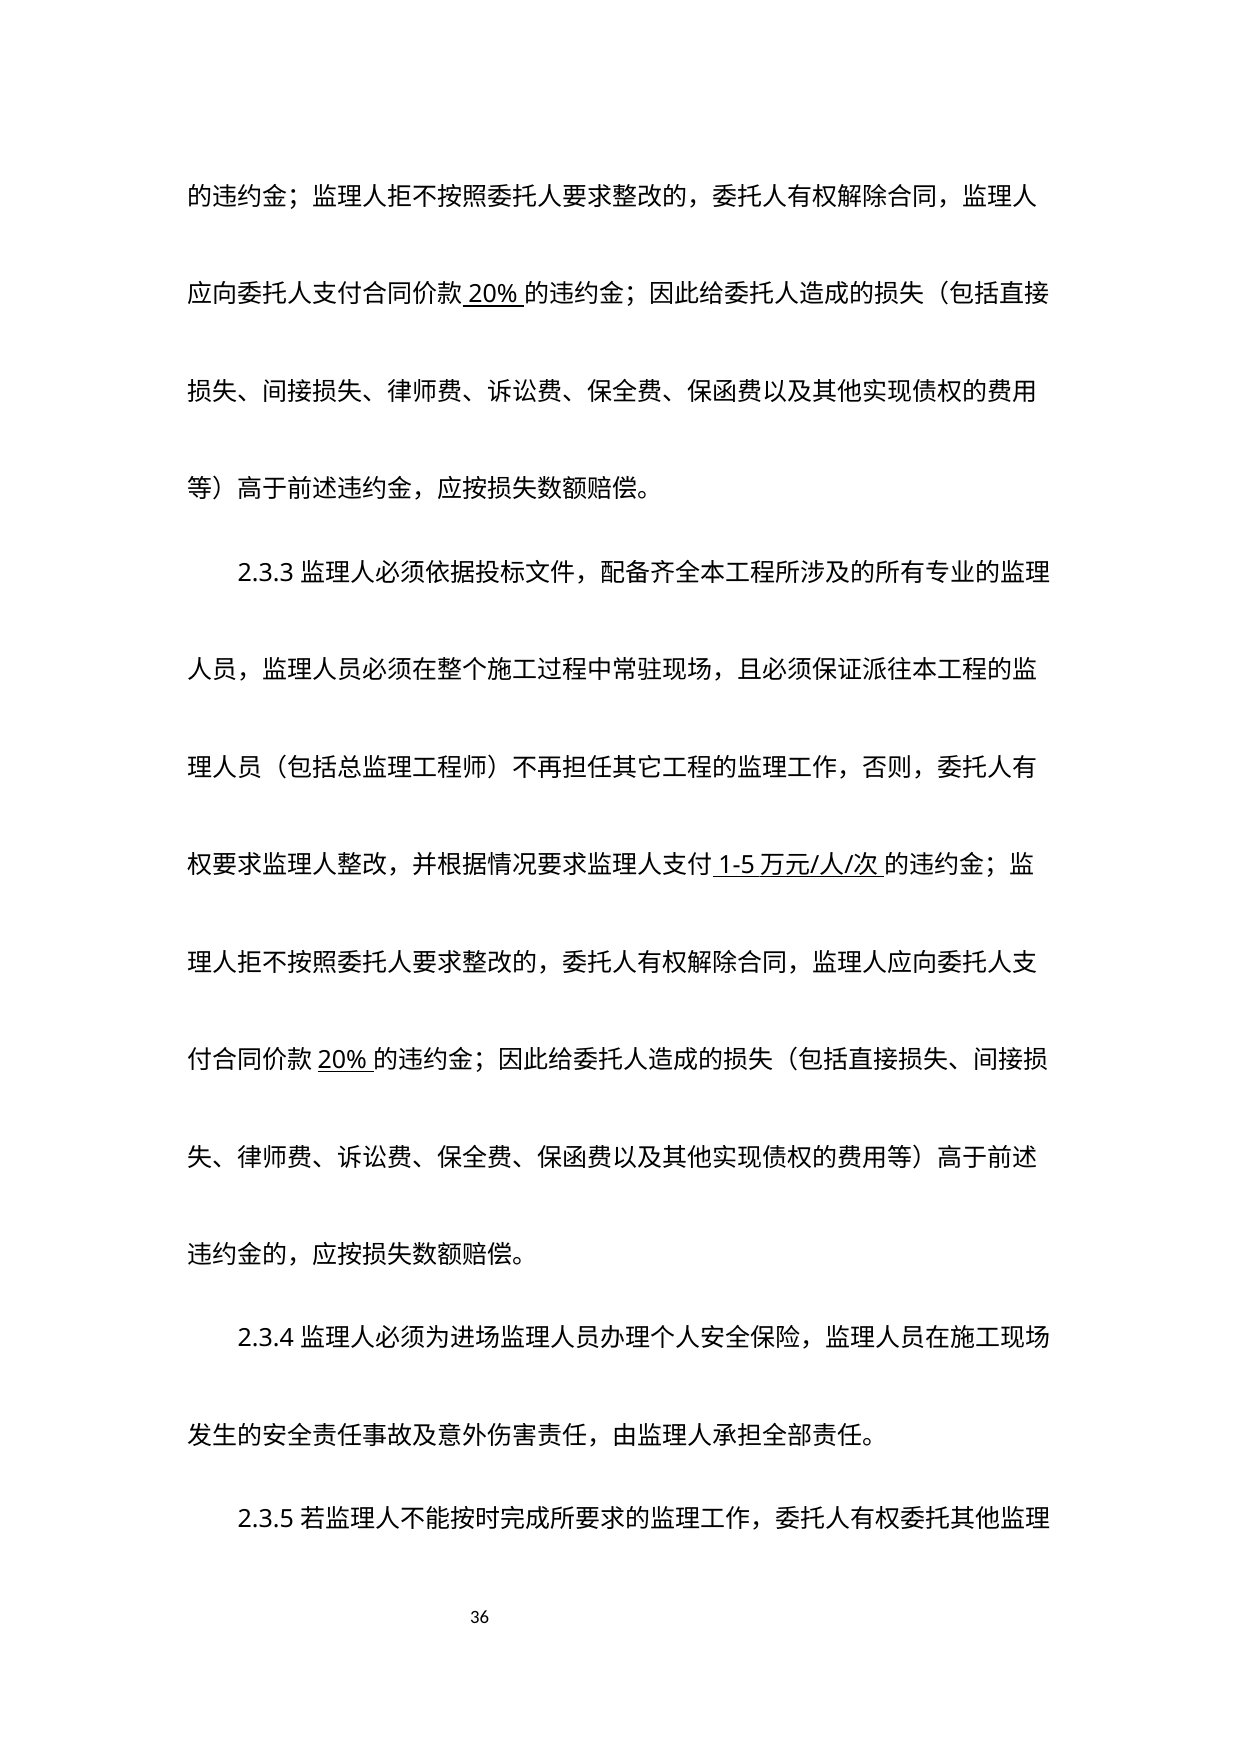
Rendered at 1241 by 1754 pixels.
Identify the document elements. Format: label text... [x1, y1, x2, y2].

text 2.3.3 监理人必须依据投标文件，配备齐全本工程所涉及的所有专业的监理人员，监理人员必须在整个施工过程中常驻现场，且必须保证派往本工程的监理人员（包括总监理工程师）不再担任其它工程的监理工作，否则，委托人有权要求监理人整改，并根据情况要求监理人支付 1-5万元/人/次 的违约金；监理人拒不按照委托人要求整改的，委托人有权解除合同，监理人应向委托人支付合同价款20% 的违约金；因此给委托人造成的损失（包括直接损失、间接损失、律师费、诉讼费、保全费、保函费以及其他实现债权的费用等）高于前述违约金的，应按损失数额赔偿。 [187, 538, 1053, 1285]
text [187, 162, 1053, 519]
text 2.3.4 监理人必须为进场监理人员办理个人安全保险，监理人员在施工现场发生的安全责任事故及意外伤害责任，由监理人承担全部责任。 [187, 1303, 1053, 1466]
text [187, 1484, 1053, 1549]
